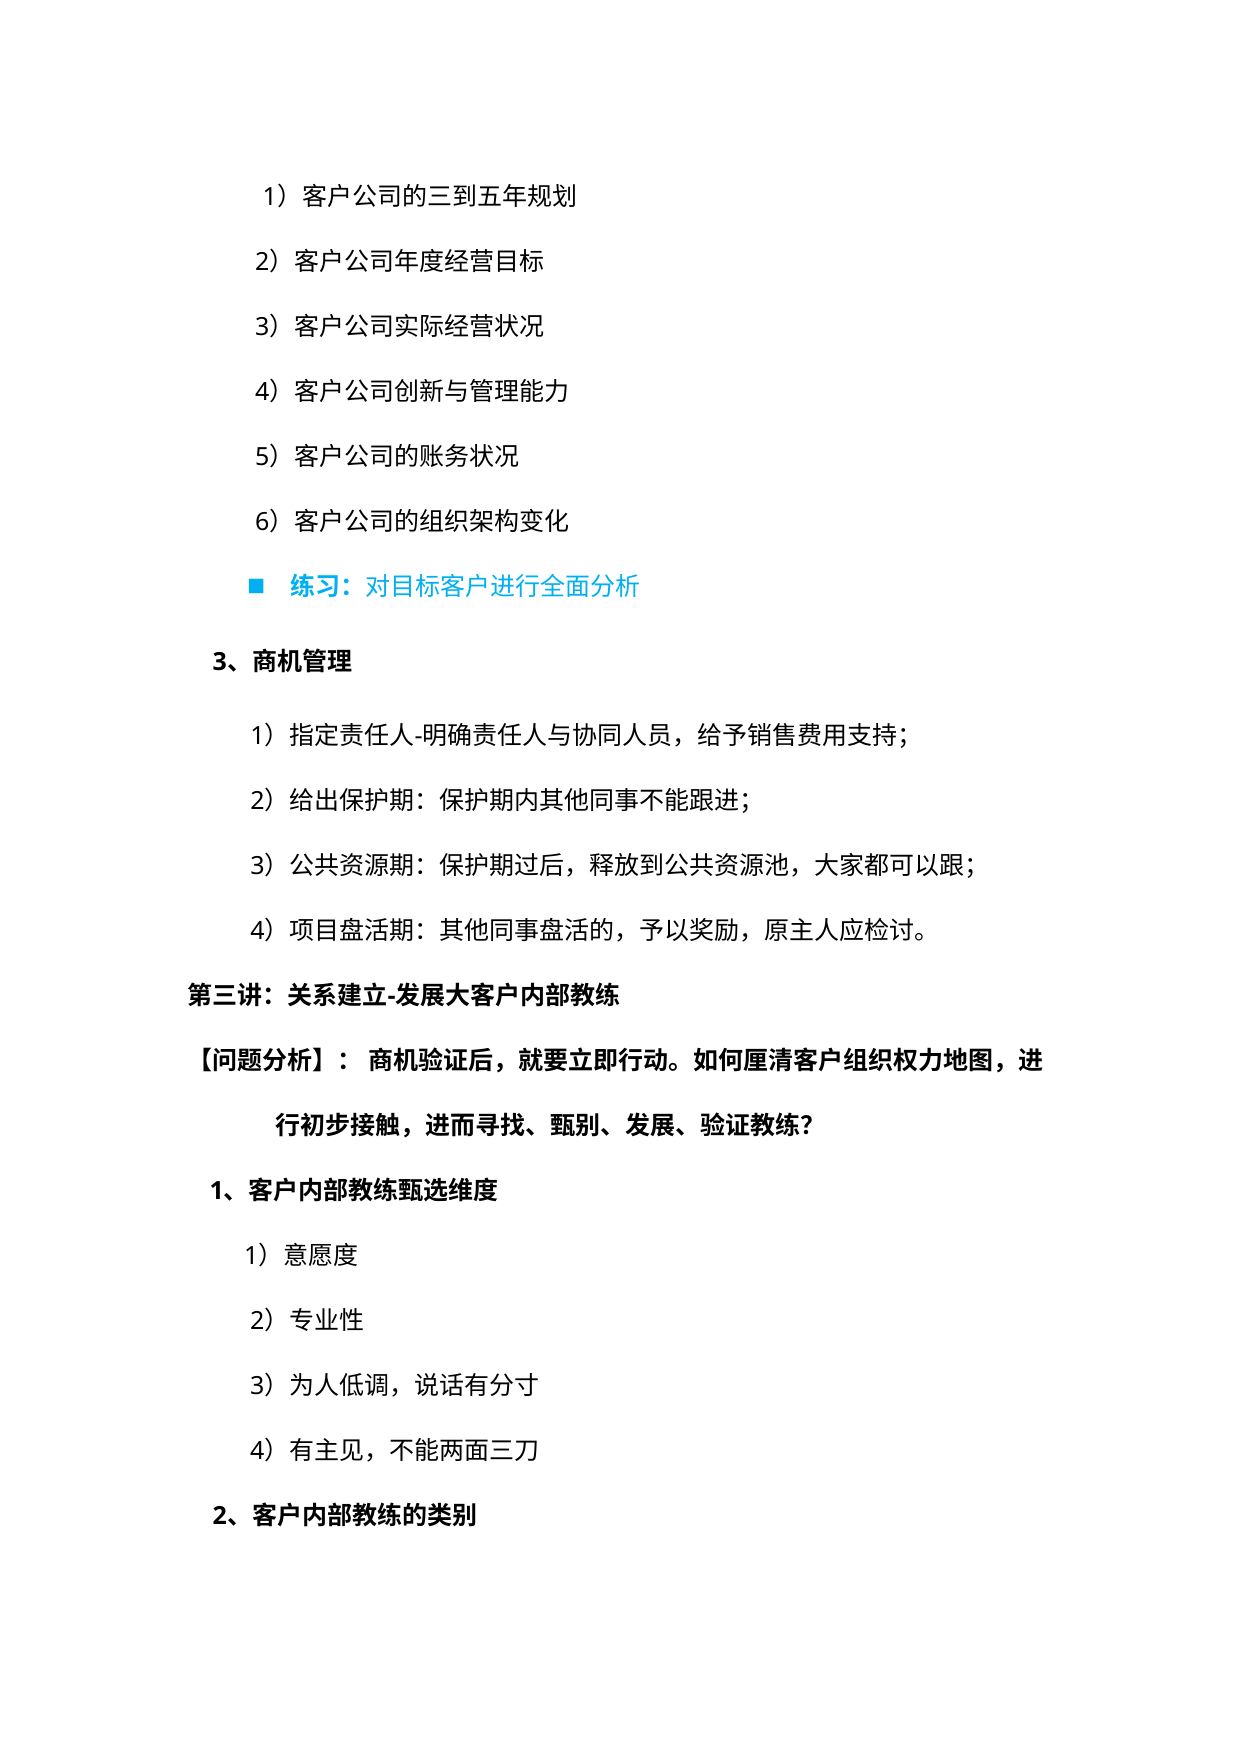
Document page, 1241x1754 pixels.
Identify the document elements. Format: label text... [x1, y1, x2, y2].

text 4）客户公司创新与管理能力 [255, 357, 1051, 422]
text 1）客户公司的三到五年规划 [187, 162, 1051, 227]
list 练习：对目标客户进行全面分析 [247, 552, 1051, 617]
text 3）客户公司实际经营状况 [255, 292, 1051, 357]
text 3）公共资源期：保护期过后，释放到公共资源池，大家都可以跟； [238, 831, 1051, 896]
text 2、客户内部教练的类别 [187, 1481, 1053, 1546]
text 1、客户内部教练甄选维度 [209, 1156, 1051, 1221]
text 6）客户公司的组织架构变化 [255, 487, 1051, 552]
text 3）为人低调，说话有分寸 [187, 1351, 1053, 1416]
text 2）客户公司年度经营目标 [255, 227, 1051, 292]
text 4）项目盘活期：其他同事盘活的，予以奖励，原主人应检讨。 [238, 896, 1051, 961]
text 1）指定责任人-明确责任人与协同人员，给予销售费用支持； [238, 701, 1051, 766]
text 【问题分析】： 商机验证后，就要立即行动。如何厘清客户组织权力地图，进行初步接触，进而寻找、甄别、发展、验证教练？ [187, 1026, 1051, 1156]
text 4）有主见，不能两面三刀 [187, 1416, 1053, 1481]
text 5）客户公司的账务状况 [255, 422, 1051, 487]
text 2）给出保护期：保护期内其他同事不能跟进； [238, 766, 1051, 831]
text 3、商机管理 [187, 627, 1053, 692]
text 2）专业性 [187, 1286, 1053, 1351]
text 1）意愿度 [187, 1221, 1053, 1286]
text 第三讲：关系建立-发展大客户内部教练 [187, 961, 1051, 1026]
